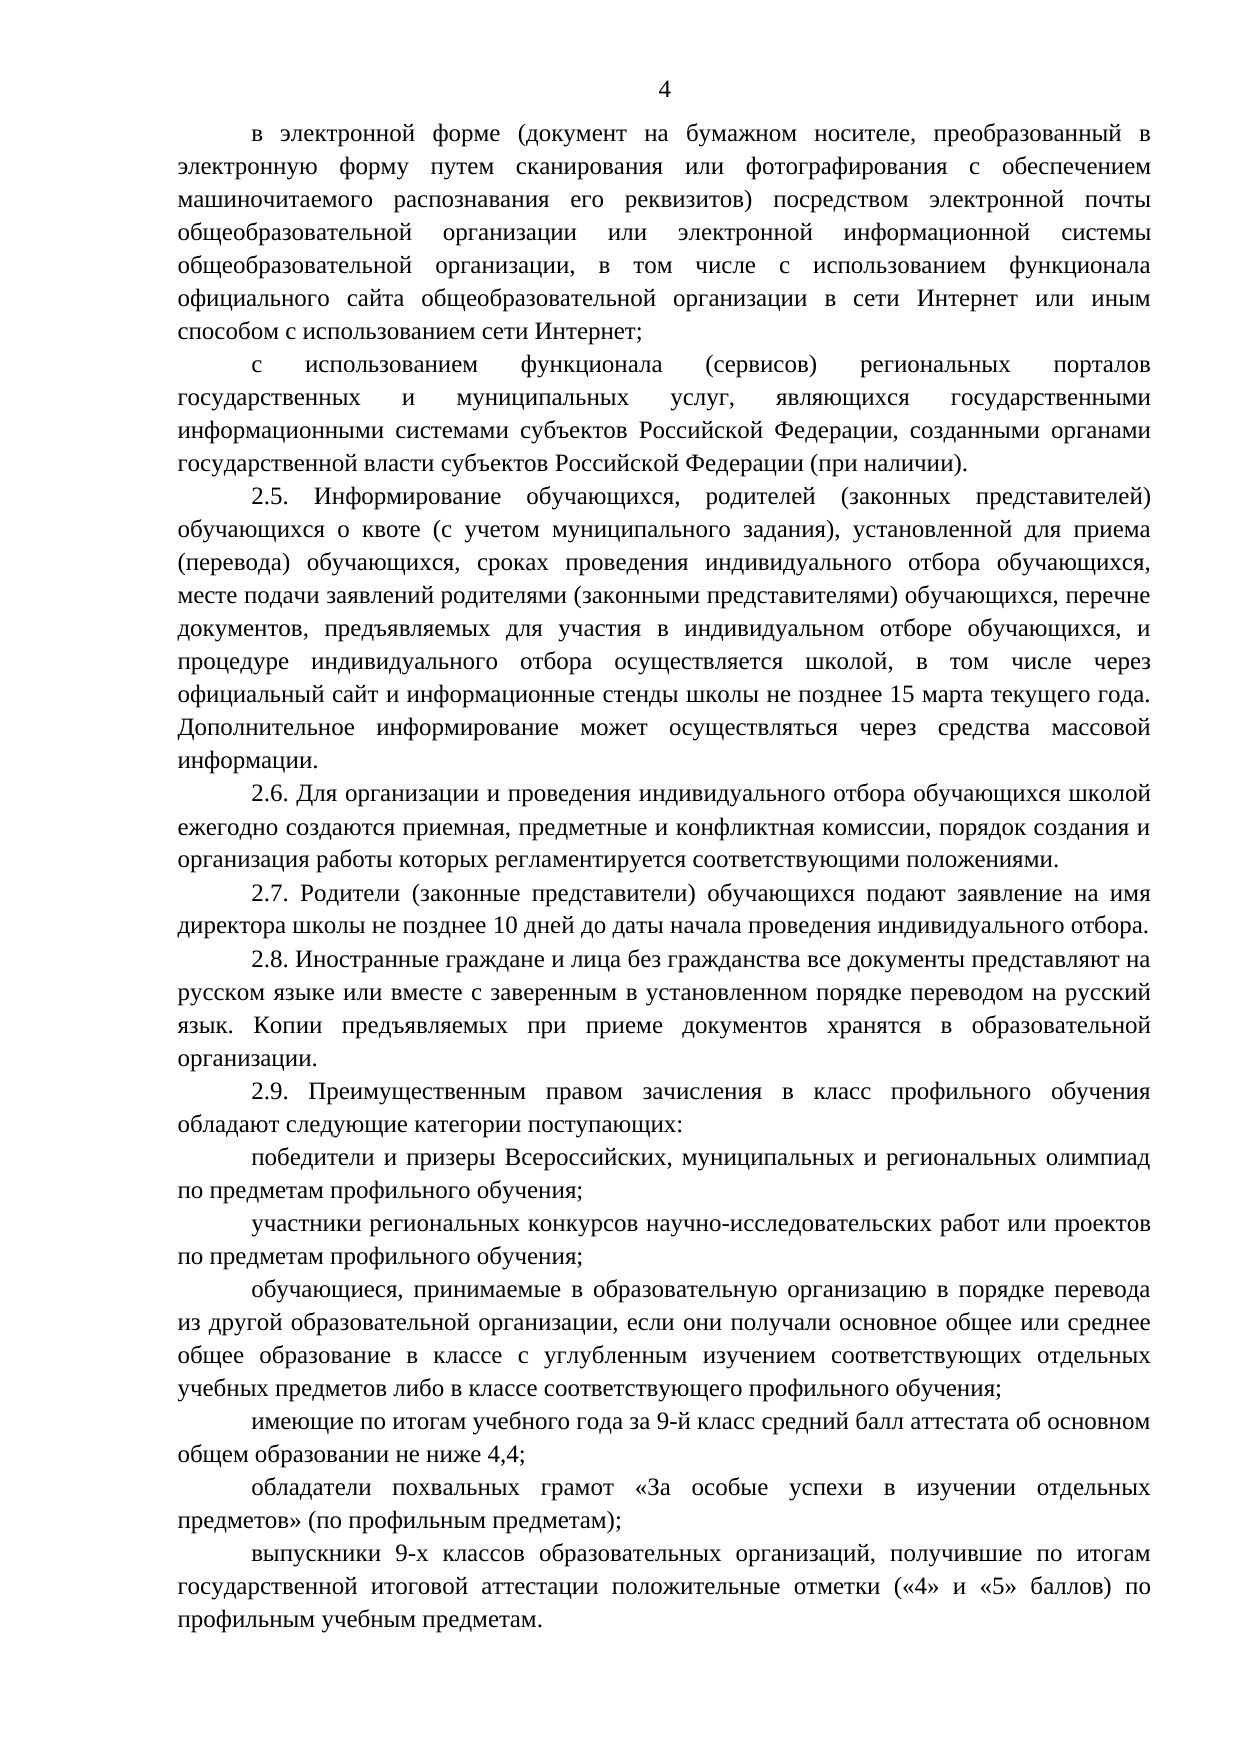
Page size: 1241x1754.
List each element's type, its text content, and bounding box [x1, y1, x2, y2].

text победители и призеры Всероссийских, муниципальных и региональных олимпиад по предметам профильного обучения; [177, 1142, 1152, 1203]
text с использованием функционала (сервисов) региональных порталов государственных и муниципальных услуг, являющихся государственными информационными системами субъектов Российской Федерации, созданными органами государственной власти субъектов Российской Федерации (при наличии). [177, 349, 1152, 477]
text выпускники 9-х классов образовательных организаций, получившие по итогам государственной итоговой аттестации положительные отметки («4» и «5» баллов) по профильным учебным предметам. [177, 1538, 1152, 1633]
text обучающиеся, принимаемые в образовательную организацию в порядке перевода из другой образовательной организации, если они получали основное общее или среднее общее образование в классе с углубленным изучением соответствующих отдельных учебных предметов либо в классе соответствующего профильного обучения; [177, 1274, 1152, 1402]
text в электронной форме (документ на бумажном носителе, преобразованный в электронную форму путем сканирования или фотографирования с обеспечением машиночитаемого распознавания его реквизитов) посредством электронной почты общеобразовательной организации или электронной информационной системы общеобразовательной организации, в том числе с использованием функционала официального сайта общеобразовательной организации в сети Интернет или иным способом с использованием сети Интернет; [177, 118, 1152, 345]
text 2.9. Преимущественным правом зачисления в класс профильного обучения обладают следующие категории поступающих: [177, 1076, 1152, 1137]
text 2.6. Для организации и проведения индивидуального отбора обучающихся школой ежегодно создаются приемная, предметные и конфликтная комиссии, порядок создания и организация работы которых регламентируется соответствующими положениями. [177, 778, 1152, 873]
text 2.8. Иностранные граждане и лица без гражданства все документы представляют на русском языке или вместе с заверенным в установленном порядке переводом на русский язык. Копии предъявляемых при приеме документов хранятся в образовательной организации. [177, 944, 1152, 1071]
text обладатели похвальных грамот «За особые успехи в изучении отдельных предметов» (по профильным предметам); [177, 1472, 1152, 1534]
text 2.7. Родители (законные представители) обучающихся подают заявление на имя директора школы не позднее 10 дней до даты начала проведения индивидуального отбора. [177, 878, 1152, 939]
text 2.5. Информирование обучающихся, родителей (законных представителей) обучающихся о квоте (с учетом муниципального задания), установленной для приема (перевода) обучающихся, сроках проведения индивидуального отбора обучающихся, месте подачи заявлений родителями (законными представителями) обучающихся, перечне документов, предъявляемых для участия в индивидуальном отборе обучающихся, и процедуре индивидуального отбора осуществляется школой, в том числе через официальный сайт и информационные стенды школы не позднее 15 марта текущего года. Дополнительное информирование может осуществляться через средства массовой информации. [177, 481, 1152, 774]
text участники региональных конкурсов научно-исследовательских работ или проектов по предметам профильного обучения; [177, 1208, 1152, 1269]
text имеющие по итогам учебного года за 9-й класс средний балл аттестата об основном общем образовании не ниже 4,4; [177, 1406, 1152, 1468]
